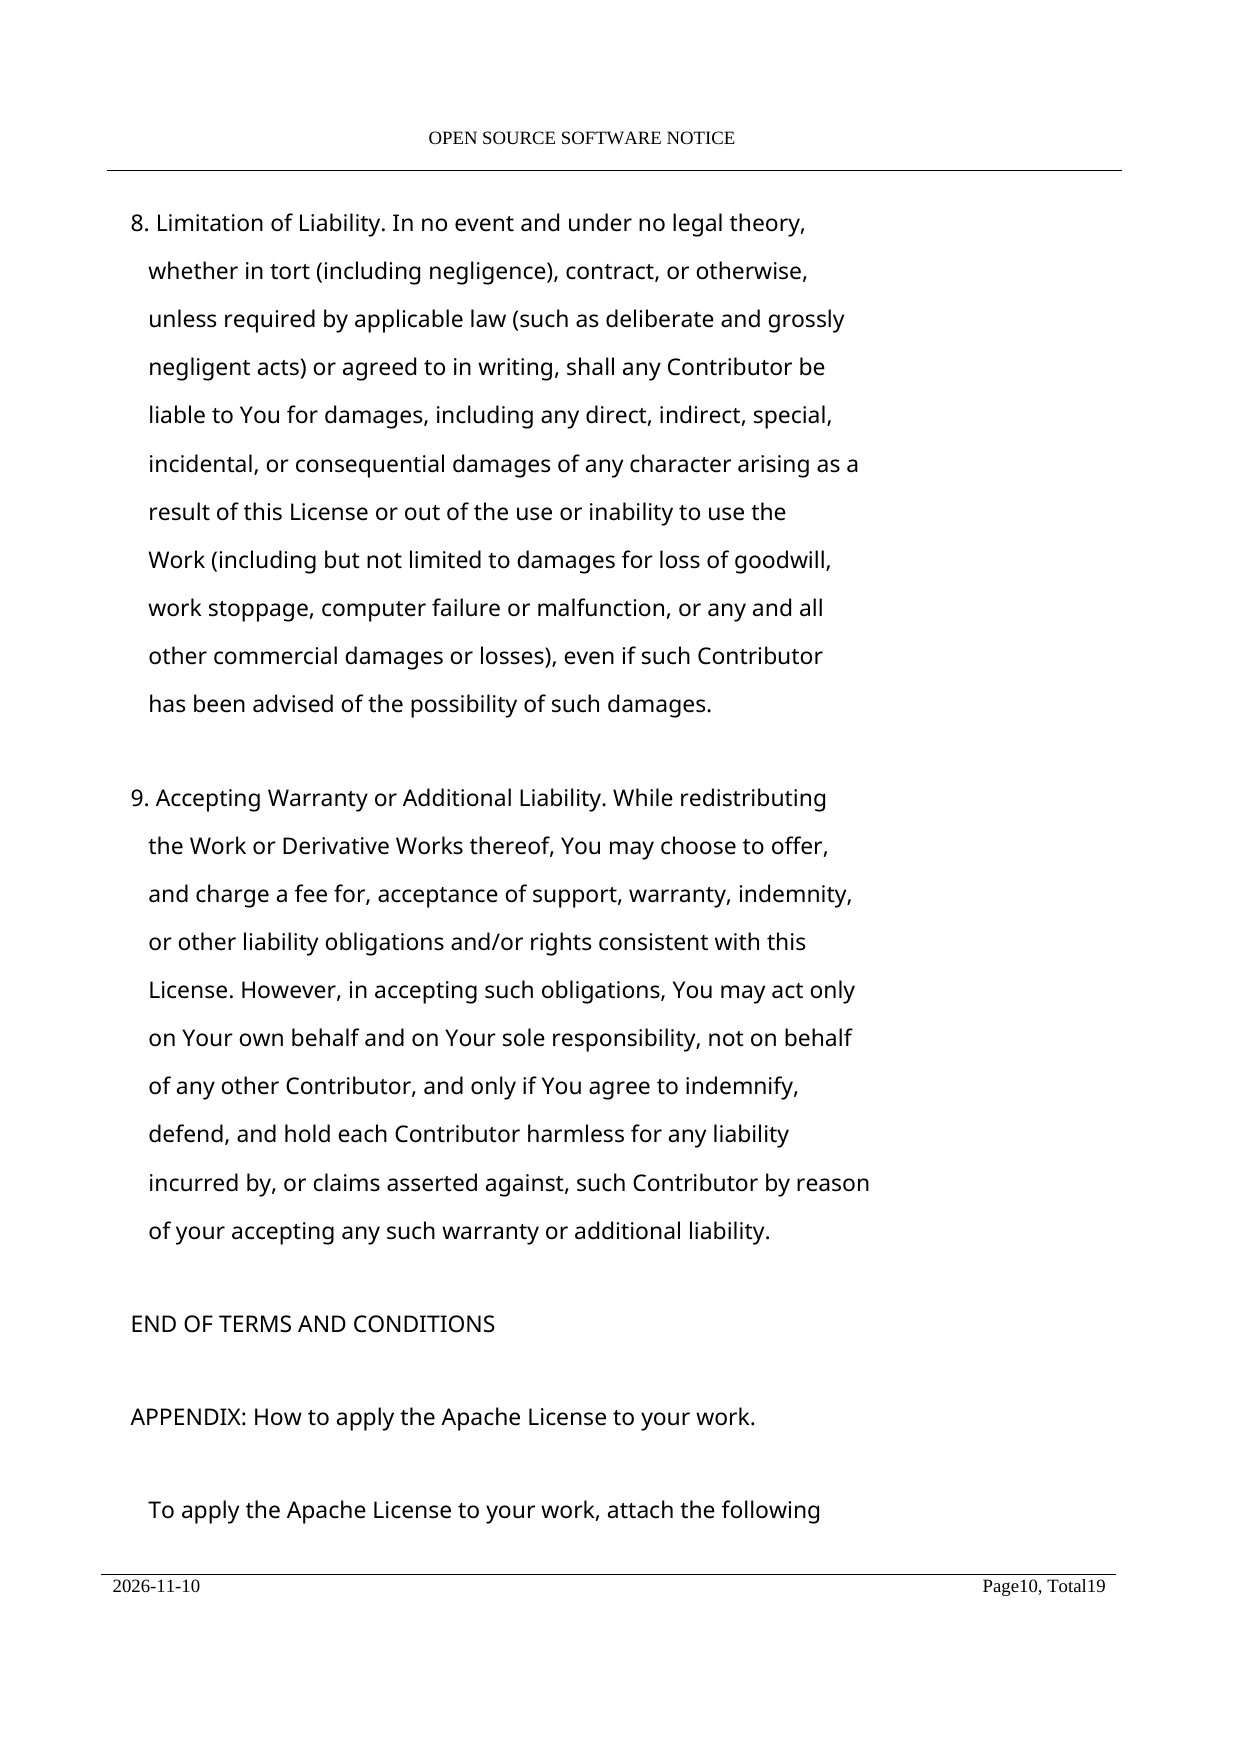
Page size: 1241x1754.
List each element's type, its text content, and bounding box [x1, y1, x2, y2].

text Work (including but not limited to damages for loss of goodwill, [112, 543, 1128, 576]
text incidental, or consequential damages of any character arising as a [112, 447, 1128, 479]
text License. However, in accepting such obligations, You may act only [112, 973, 1128, 1006]
text other commercial damages or losses), even if such Contributor [112, 639, 1128, 672]
text and charge a fee for, acceptance of support, warranty, indemnity, [112, 877, 1128, 909]
text whether in tort (including negligence), contract, or otherwise, [112, 254, 1128, 287]
text negligent acts) or agreed to in writing, shall any Contributor be [112, 351, 1128, 383]
text APPENDIX: How to apply the Apache License to your work. [112, 1400, 1128, 1433]
text of your accepting any such warranty or additional liability. [112, 1214, 1128, 1246]
text on Your own behalf and on Your sole responsibility, not on behalf [112, 1021, 1128, 1054]
text unless required by applicable law (such as deliberate and grossly [112, 303, 1128, 335]
text or other liability obligations and/or rights consistent with this [112, 925, 1128, 958]
text To apply the Apache License to your work, attach the following [112, 1494, 1128, 1526]
text incurred by, or claims asserted against, such Contributor by reason [112, 1166, 1128, 1198]
text the Work or Derivative Works thereof, You may choose to offer, [112, 829, 1128, 861]
text liable to You for damages, including any direct, indirect, special, [112, 399, 1128, 431]
text defend, and hold each Contributor harmless for any liability [112, 1118, 1128, 1150]
text END OF TERMS AND CONDITIONS [112, 1307, 1128, 1340]
text of any other Contributor, and only if You agree to indemnify, [112, 1069, 1128, 1102]
text has been advised of the possibility of such damages. [112, 688, 1128, 720]
text 9. Accepting Warranty or Additional Liability. While redistributing [112, 781, 1128, 813]
text 8. Limitation of Liability. In no event and under no legal theory, [112, 206, 1128, 239]
text work stoppage, computer failure or malfunction, or any and all [112, 591, 1128, 624]
text result of this License or out of the use or inability to use the [112, 495, 1128, 528]
